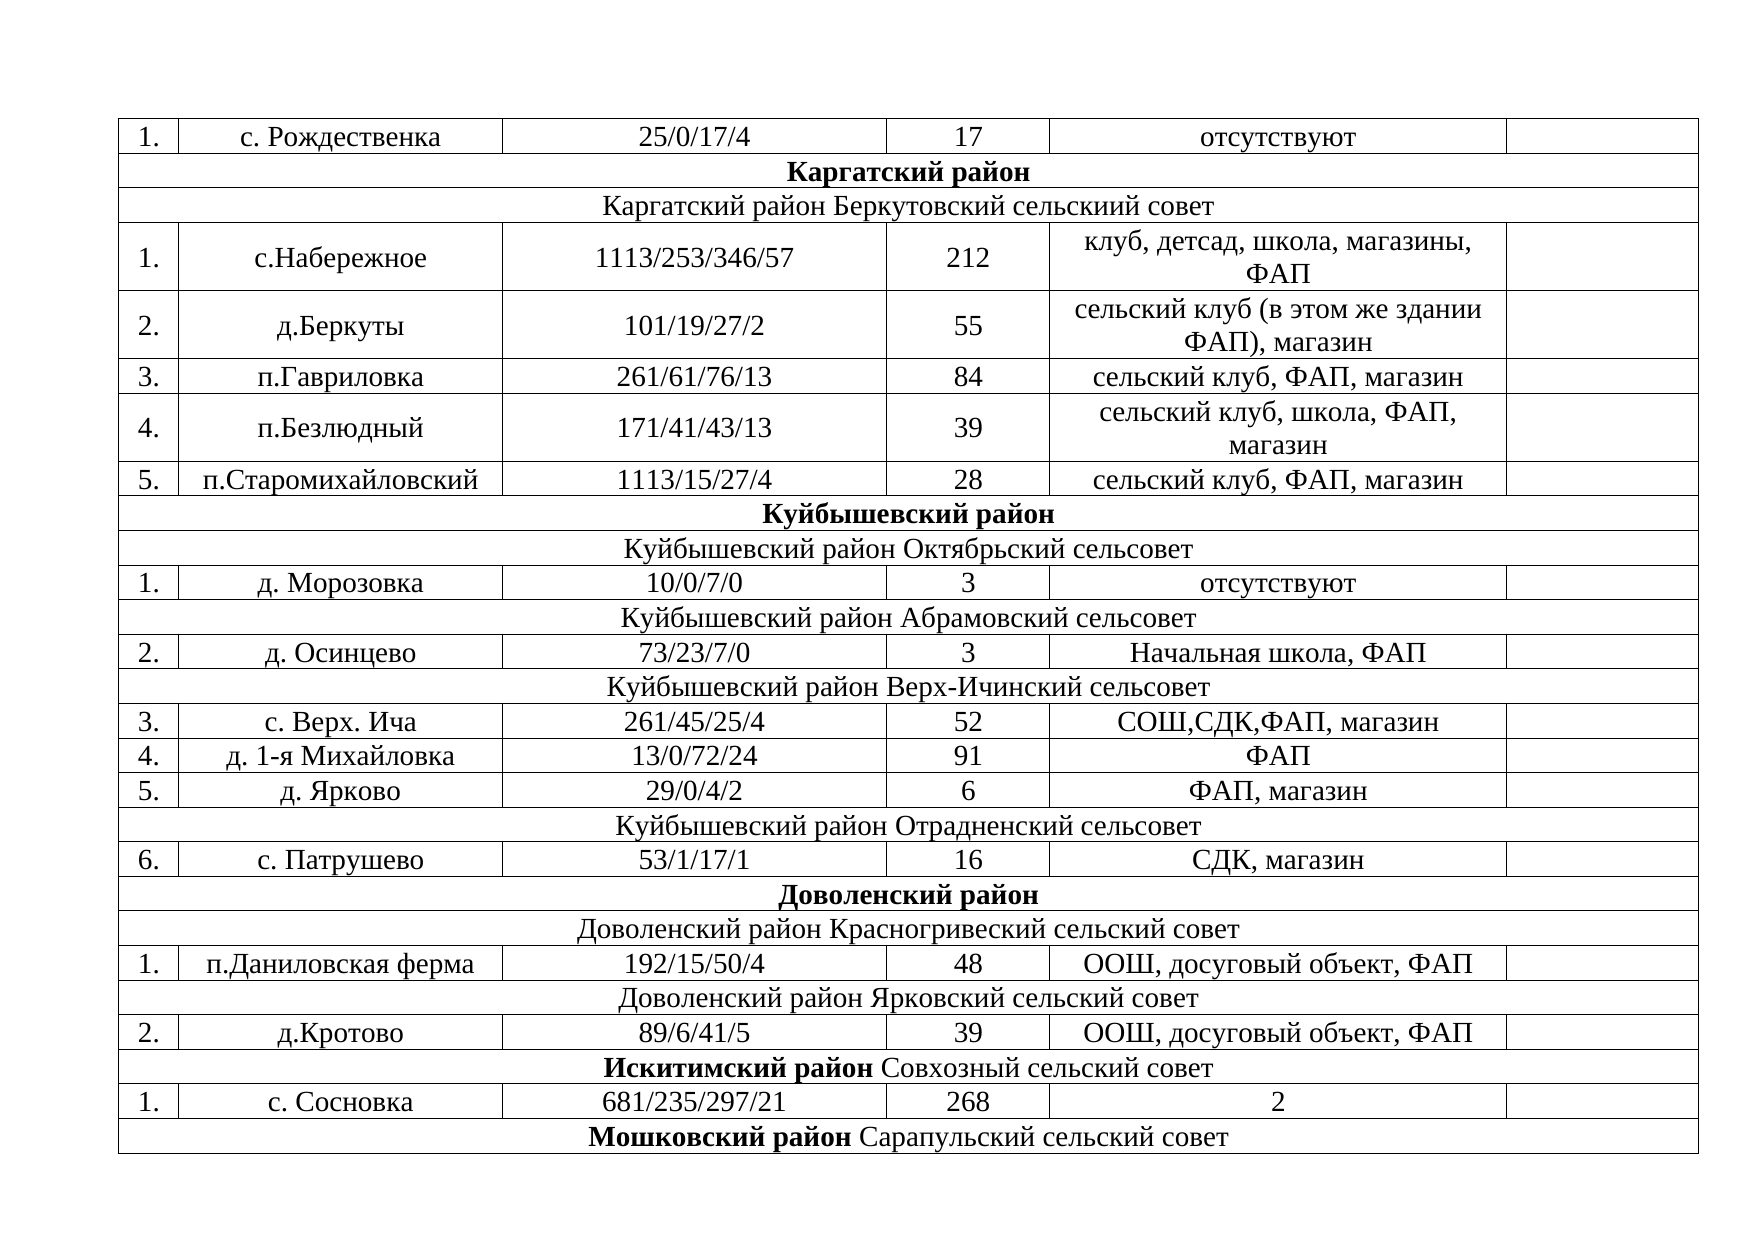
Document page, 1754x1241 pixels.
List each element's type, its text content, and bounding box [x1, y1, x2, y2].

table_cell 1. [119, 946, 178, 979]
table_cell 192/15/50/4 [503, 946, 886, 979]
table_cell Мошковский район Сарапульский сельский совет [119, 1119, 1698, 1152]
table_cell 4. [119, 739, 178, 772]
table_cell 2. [119, 635, 178, 668]
table_cell 25/0/17/4 [503, 119, 886, 153]
table_cell п.Старомихайловский [179, 462, 502, 495]
table_cell д.Кротово [179, 1015, 502, 1049]
table_cell [1507, 566, 1698, 599]
table_cell д. 1-я Михайловка [179, 739, 502, 772]
table_cell 6. [119, 842, 178, 876]
table_cell 2. [119, 1015, 178, 1049]
table_cell д. Ярково [179, 773, 502, 807]
table_cell 13/0/72/24 [503, 739, 886, 772]
table_cell 261/61/76/13 [503, 359, 886, 393]
table_cell 10/0/7/0 [503, 566, 886, 599]
table_cell 39 [887, 394, 1049, 461]
table_cell сельский клуб, ФАП, магазин [1050, 359, 1506, 393]
table_cell [1507, 1084, 1698, 1118]
table_cell СДК, магазин [1050, 842, 1506, 876]
table_cell Куйбышевский район Октябрьский сельсовет [119, 531, 1698, 564]
table_cell [1507, 739, 1698, 772]
table_cell ООШ, досуговый объект, ФАП [1050, 946, 1506, 979]
table_cell 17 [887, 119, 1049, 153]
table_cell Начальная школа, ФАП [1050, 635, 1506, 668]
table_cell п.Безлюдный [179, 394, 502, 461]
table_cell 91 [887, 739, 1049, 772]
table_cell 2 [1050, 1084, 1506, 1118]
table_cell 681/235/297/21 [503, 1084, 886, 1118]
table_cell Каргатский район Беркутовский сельскиий совет [119, 188, 1698, 222]
table_cell [1507, 119, 1698, 153]
table_cell 1. [119, 223, 178, 290]
table_cell 3. [119, 704, 178, 737]
table_cell 48 [887, 946, 1049, 979]
table_cell Куйбышевский район Отрадненский сельсовет [119, 808, 1698, 841]
table_cell 3 [887, 566, 1049, 599]
table_cell Искитимский район Совхозный сельский совет [119, 1050, 1698, 1083]
table_cell Доволенский район [119, 877, 1698, 910]
table_cell 1113/253/346/57 [503, 223, 886, 290]
table_cell 16 [887, 842, 1049, 876]
table_cell 73/23/7/0 [503, 635, 886, 668]
table_cell 261/45/25/4 [503, 704, 886, 737]
table_cell ООШ, досуговый объект, ФАП [1050, 1015, 1506, 1049]
table_cell ФАП, магазин [1050, 773, 1506, 807]
table_cell 52 [887, 704, 1049, 737]
table_cell 28 [887, 462, 1049, 495]
table_cell 3 [887, 635, 1049, 668]
table_cell д. Осинцево [179, 635, 502, 668]
table_cell с.Набережное [179, 223, 502, 290]
table_cell с. Сосновка [179, 1084, 502, 1118]
table_cell Куйбышевский район [119, 496, 1698, 530]
table_cell ФАП [1050, 739, 1506, 772]
table_cell [1507, 291, 1698, 358]
table_cell 3. [119, 359, 178, 393]
table_cell 55 [887, 291, 1049, 358]
table_cell 5. [119, 462, 178, 495]
table_cell Куйбышевский район Верх-Ичинский сельсовет [119, 669, 1698, 703]
table_cell [1507, 946, 1698, 979]
table_cell 39 [887, 1015, 1049, 1049]
table_cell 29/0/4/2 [503, 773, 886, 807]
table_cell 2. [119, 291, 178, 358]
table_cell Доволенский район Красногривеский сельский совет [119, 911, 1698, 945]
table_cell клуб, детсад, школа, магазины, ФАП [1050, 223, 1506, 290]
table_cell Куйбышевский район Абрамовский сельсовет [119, 600, 1698, 634]
table_cell 212 [887, 223, 1049, 290]
table_cell [1507, 773, 1698, 807]
table_cell [1507, 1015, 1698, 1049]
table_cell 1113/15/27/4 [503, 462, 886, 495]
table_cell п.Даниловская ферма [179, 946, 502, 979]
table_cell [1507, 394, 1698, 461]
table_cell сельский клуб, ФАП, магазин [1050, 462, 1506, 495]
table_cell Доволенский район Ярковский сельский совет [119, 981, 1698, 1014]
table_cell 89/6/41/5 [503, 1015, 886, 1049]
table_cell с. Верх. Ича [179, 704, 502, 737]
table_cell 6 [887, 773, 1049, 807]
table_cell СОШ,СДК,ФАП, магазин [1050, 704, 1506, 737]
table_cell 1. [119, 119, 178, 153]
table_cell 53/1/17/1 [503, 842, 886, 876]
table_cell отсутствуют [1050, 119, 1506, 153]
table_cell [1507, 842, 1698, 876]
table_cell д.Беркуты [179, 291, 502, 358]
table_cell с. Рождественка [179, 119, 502, 153]
table_cell [1507, 359, 1698, 393]
table_cell 84 [887, 359, 1049, 393]
table_cell отсутствуют [1050, 566, 1506, 599]
table_cell [1507, 223, 1698, 290]
table_cell 171/41/43/13 [503, 394, 886, 461]
table_cell 5. [119, 773, 178, 807]
table_cell [1507, 635, 1698, 668]
table_cell сельский клуб, школа, ФАП, магазин [1050, 394, 1506, 461]
table_cell [1507, 462, 1698, 495]
table_cell [1507, 704, 1698, 737]
table_cell п.Гавриловка [179, 359, 502, 393]
table_cell 1. [119, 566, 178, 599]
table_cell 101/19/27/2 [503, 291, 886, 358]
table_cell 268 [887, 1084, 1049, 1118]
table_cell 1. [119, 1084, 178, 1118]
table_cell сельский клуб (в этом же здании ФАП), магазин [1050, 291, 1506, 358]
table_cell Каргатский район [119, 154, 1698, 187]
table_cell 4. [119, 394, 178, 461]
table_cell с. Патрушево [179, 842, 502, 876]
table_cell д. Морозовка [179, 566, 502, 599]
